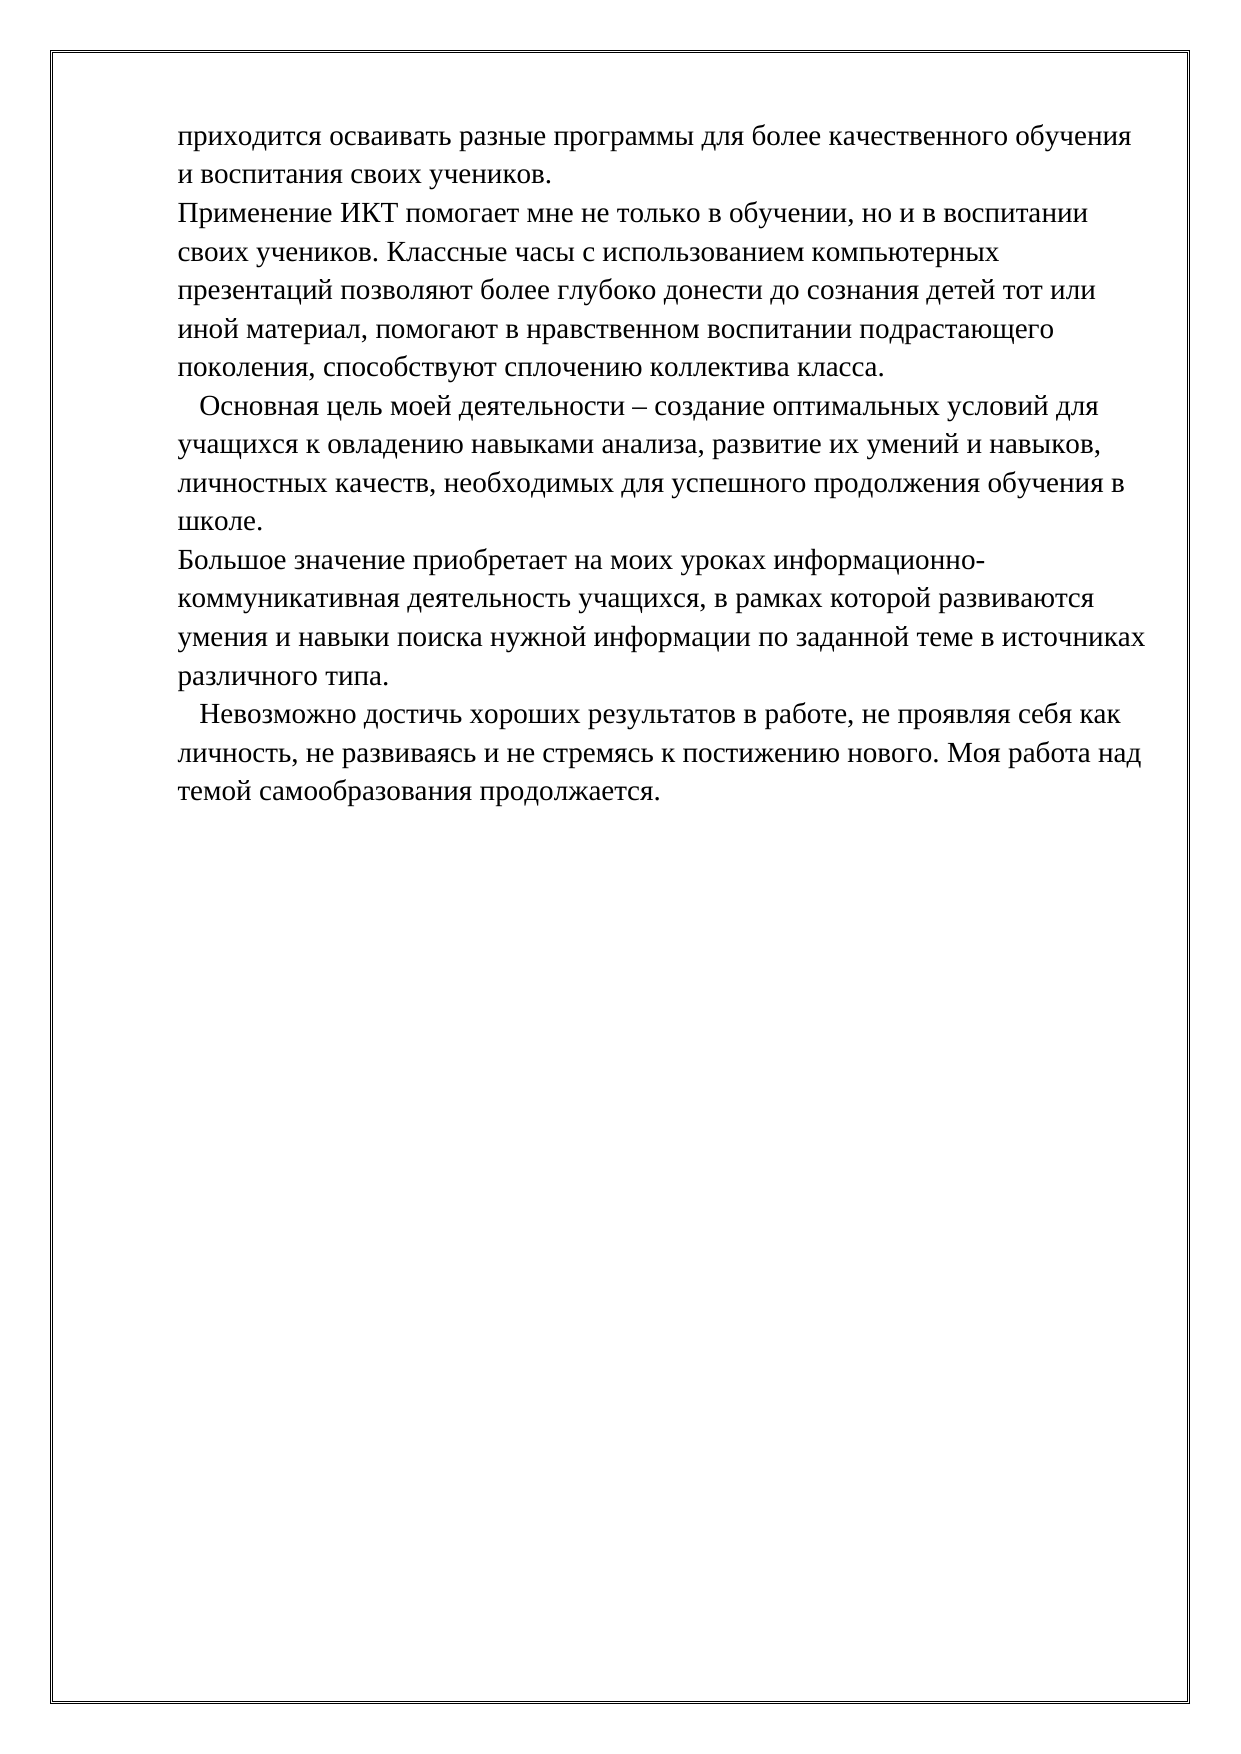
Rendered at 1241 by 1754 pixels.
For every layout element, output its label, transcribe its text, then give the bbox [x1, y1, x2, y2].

text Основная цель моей деятельности – создание оптимальных условий для учащихся к овладению навыками анализа, развитие их умений и навыков, личностных качеств, необходимых для успешного продолжения обучения в школе. Большое значение приобретает на моих уроках информационно-коммуникативная деятельность учащихся, в рамках которой развиваются умения и навыки поиска нужной информации по заданной теме в источниках различного типа. Невозможно достичь хороших результатов в работе, не проявляя себя как личность, не развиваясь и не стремясь к постижению нового. Моя работа над темой самообразования продолжается. [177, 388, 1152, 807]
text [177, 118, 1152, 383]
